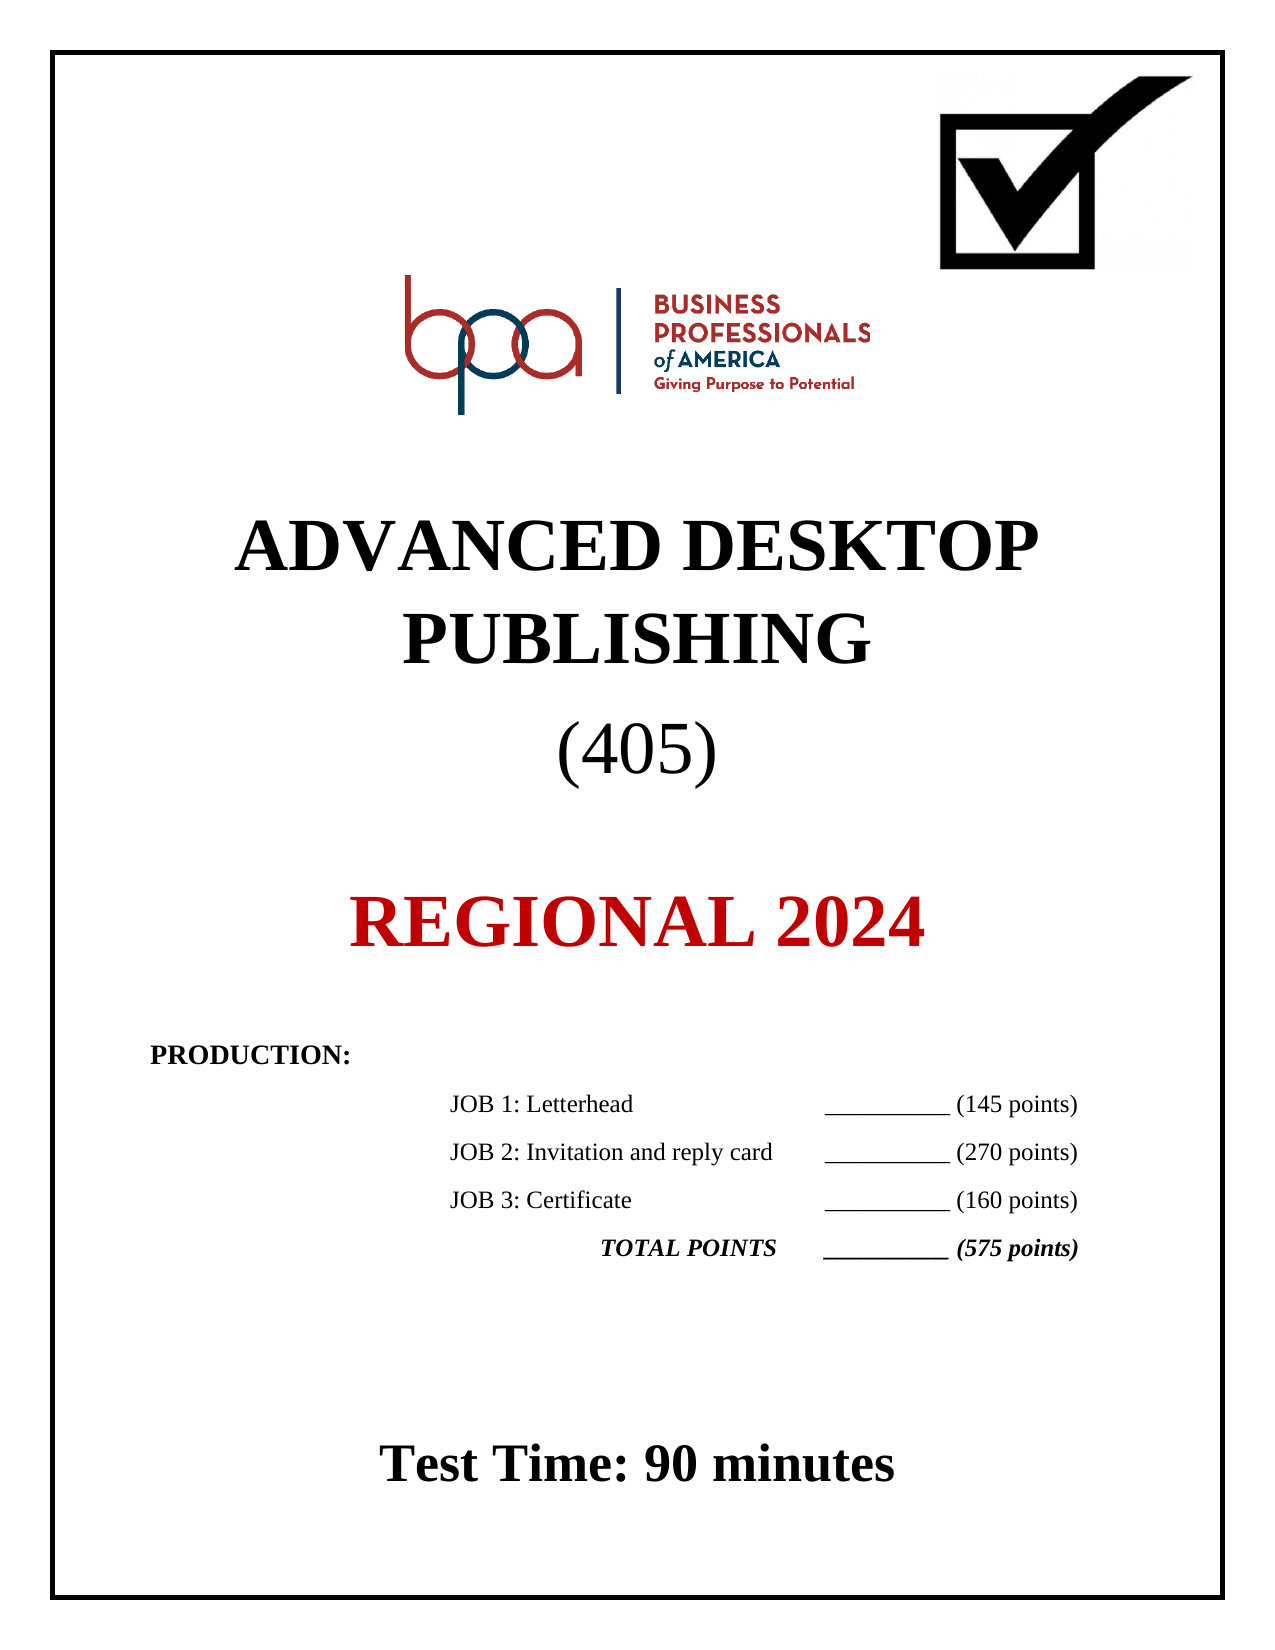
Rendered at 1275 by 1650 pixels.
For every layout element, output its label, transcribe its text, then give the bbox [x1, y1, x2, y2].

picture [404, 275, 871, 415]
text ADVANCED DESKTOP PUBLISHING [150, 501, 1125, 680]
text REGIONAL 2024 [150, 877, 1125, 963]
text Test Time: 90 minutes [150, 1431, 1125, 1493]
text JOB 3: Certificate __________ (160 points) [150, 1185, 1125, 1214]
text TOTAL POINTS __________ (575 points) [150, 1233, 1125, 1261]
picture [935, 71, 1196, 272]
text JOB 2: Invitation and reply card __________ (270 points) [150, 1137, 1125, 1166]
text (405) [150, 703, 1125, 790]
text JOB 1: Letterhead __________ (145 points) [150, 1089, 1125, 1118]
text PRODUCTION: [150, 1038, 1125, 1070]
